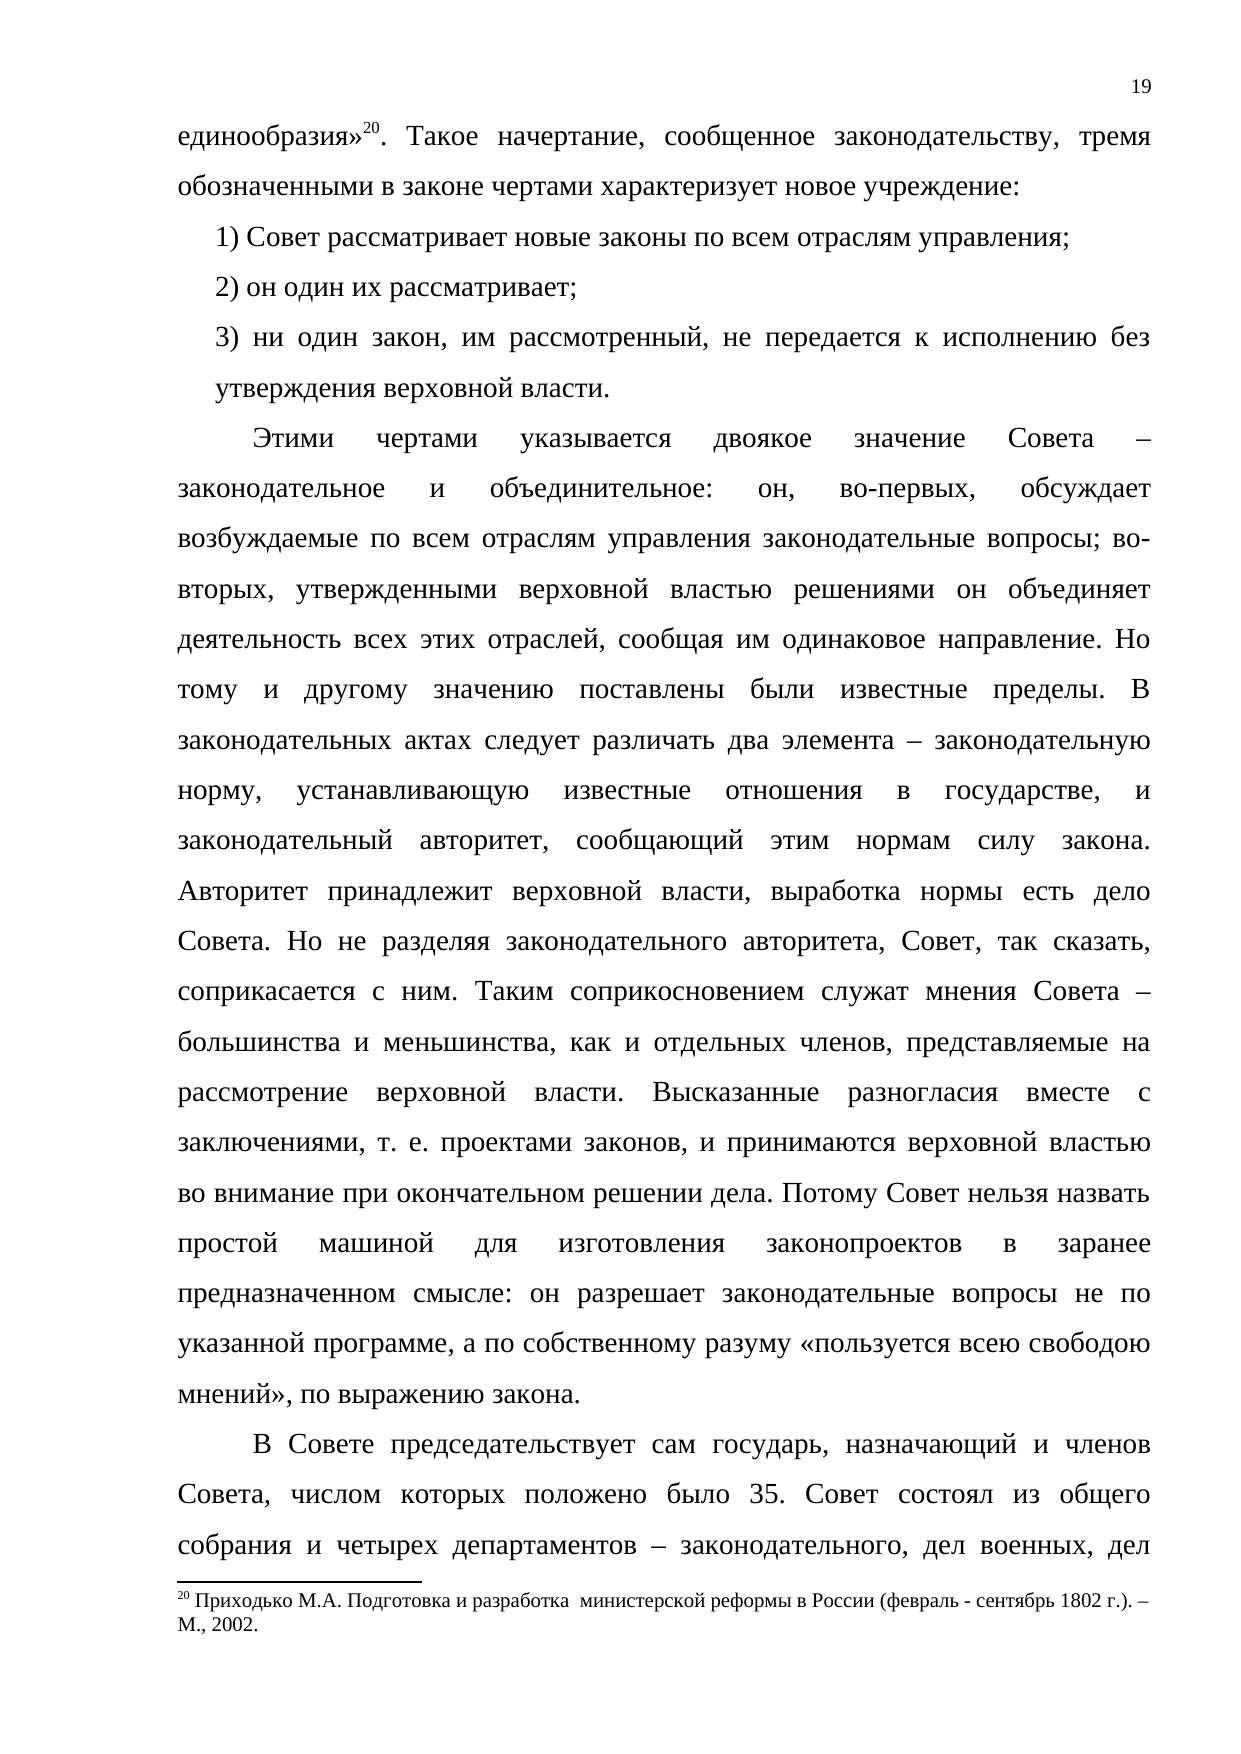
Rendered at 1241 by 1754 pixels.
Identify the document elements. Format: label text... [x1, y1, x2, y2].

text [177, 1426, 1152, 1560]
text 2) он один их рассматривает; [177, 269, 1152, 303]
text Этими чертами указывается двоякое значение Совета – законодательное и объединительное: он, во-первых, обсуждает возбуждаемые по всем отраслям управления законодательные вопросы; во-вторых, утвержденными верховной властью решениями он объединяет деятельность всех этих отраслей, сообщая им одинаковое направление. Но тому и другому значению поставлены были известные пределы. В законодательных актах следует различать два элемента – законодательную норму, устанавливающую известные отношения в государстве, и законодательный авторитет, сообщающий этим нормам силу закона. Авторитет принадлежит верховной власти, выработка нормы есть дело Совета. Но не разделяя законодательного авторитета, Совет, так сказать, соприкасается с ним. Таким соприкосновением служат мнения Совета – большинства и меньшинства, как и отдельных членов, представляемые на рассмотрение верховной власти. Высказанные разногласия вместе с заключениями, т. е. проектами законов, и принимаются верховной властью во внимание при окончательном решении дела. Потому Совет нельзя назвать простой машиной для изготовления законопроектов в заранее предназначенном смысле: он разрешает законодательные вопросы не по указанной программе, а по собственному разуму «пользуется всею свободою мнений», по выражению закона. [177, 420, 1152, 1409]
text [177, 118, 1152, 202]
text 1) Совет рассматривает новые законы по всем отраслям управления; [177, 219, 1152, 252]
text 3) ни один закон, им рассмотренный, не передается к исполнению без утверждения верховной власти. [215, 319, 1152, 403]
